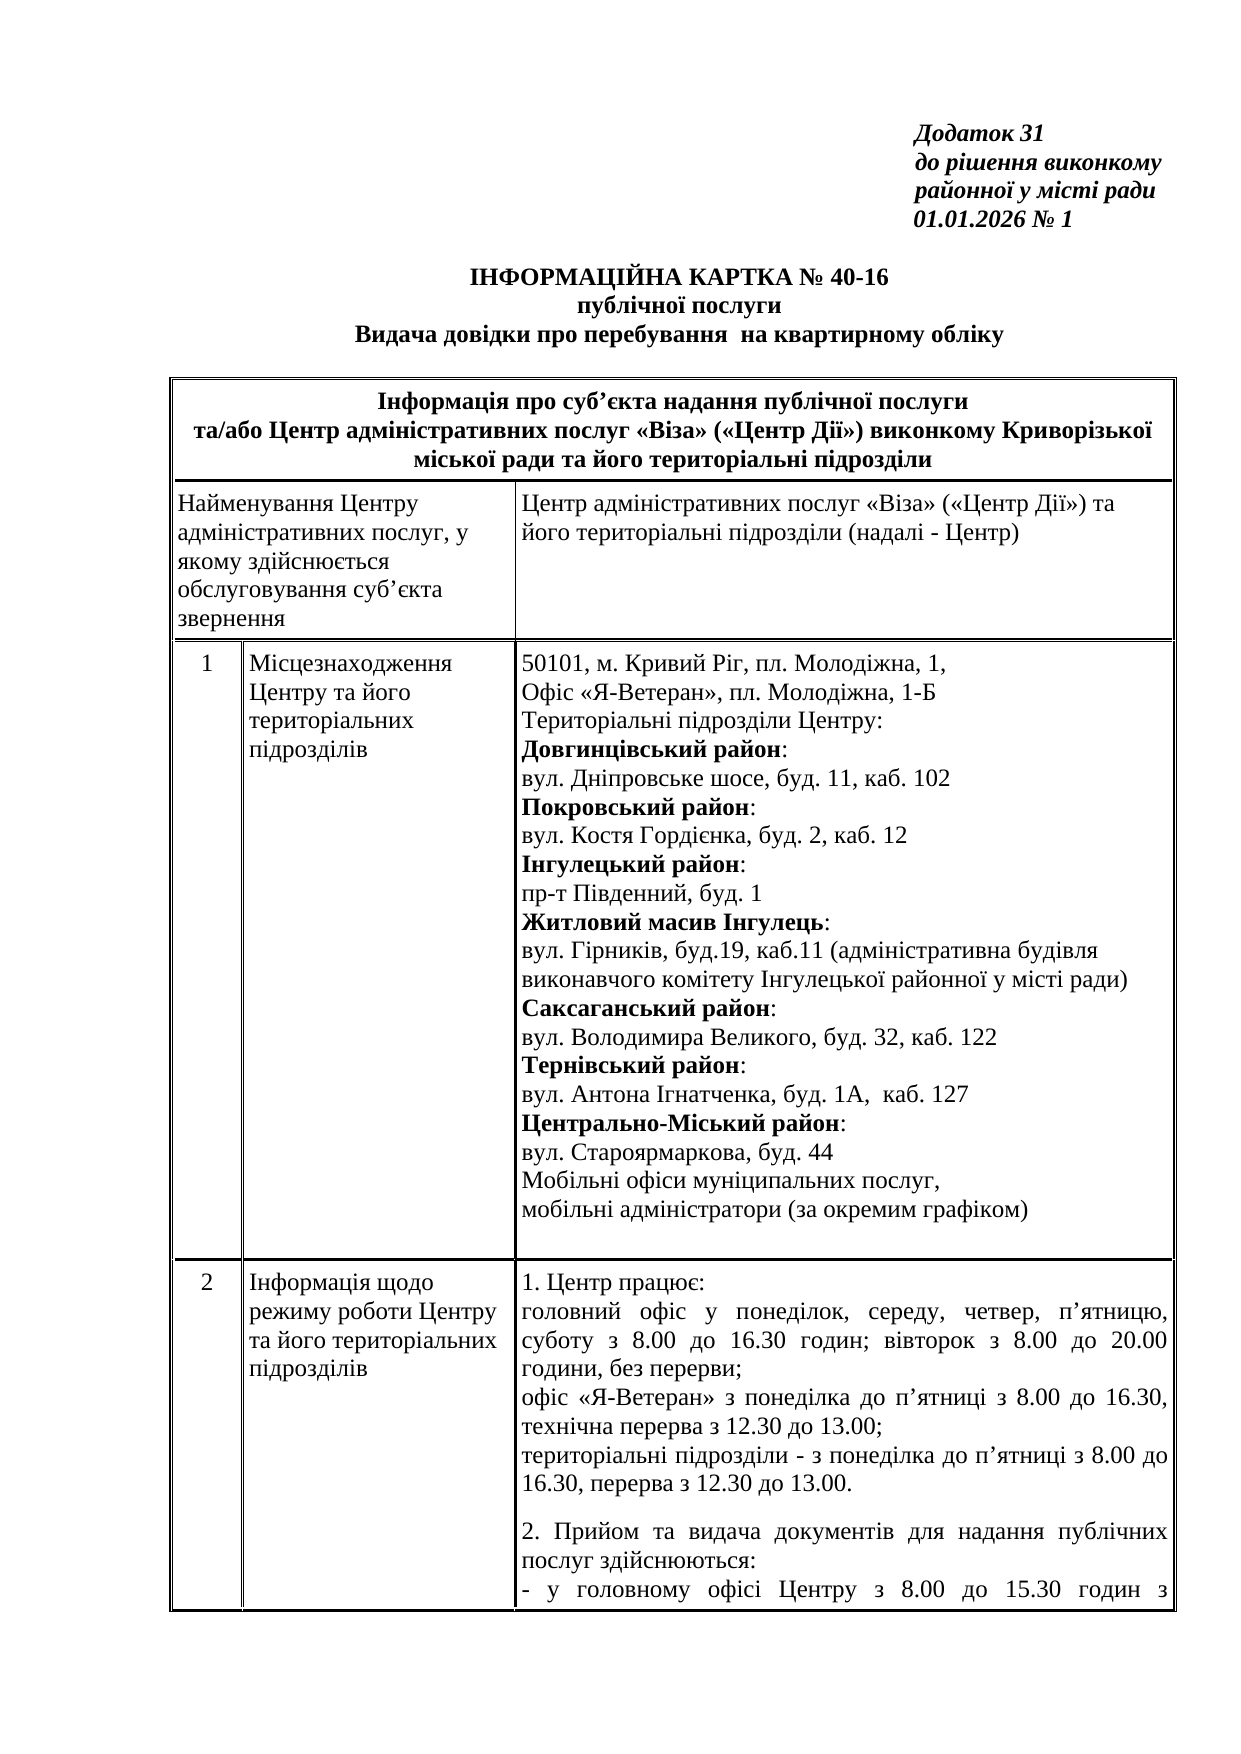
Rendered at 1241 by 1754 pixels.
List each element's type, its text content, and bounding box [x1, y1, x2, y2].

table_header Інформація про суб’єкта надання публічної послуги та/або Центр адміністративних послуг «Віза» («Центр Дії») виконкому Криворізької міської ради та його територіальні підрозділи [173, 380, 1173, 479]
text до рішення виконкому [915, 147, 1181, 176]
table_cell 2 [171, 1258, 243, 1609]
text Видача довідки про перебування на квартирному обліку [177, 319, 1181, 348]
table_cell 1 [173, 638, 241, 1258]
text публічної послуги [177, 291, 1181, 319]
text Додаток 31 [915, 118, 1181, 147]
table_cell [243, 1261, 515, 1609]
table_cell Найменування Центру адміністративних послуг, у якому здійснюється обслуговування суб’єкта звернення [173, 479, 515, 638]
table_cell Центр адміністративних послуг «Віза» («Центр Дії») та його територіальні підрозділи (надалі - Центр) [516, 479, 1173, 638]
table_cell 50101, м. Кривий Ріг, пл. Молодіжна, 1, Офіс «Я-Ветеран», пл. Молодіжна, 1-Б Територіальні підрозділи Центру: Довгинцівський район: вул. Дніпровське шосе, буд. 11, каб. 102 Покровський район: вул. Костя Гордієнка, буд. 2, каб. 12 Інгулецький район: пр-т Південний, буд. 1 Житловий масив Інгулець: вул. Гірників, буд.19, каб.11 (адміністративна будівля виконавчого комітету Інгулецької районної у місті ради) Саксаганський район: вул. Володимира Великого, буд. 32, каб. 122 Тернівський район: вул. Антона Ігнатченка, буд. 1А, каб. 127 Центрально-Міський район: вул. Староярмаркова, буд. 44 Мобільні офіси муніципальних послуг, мобільні адміністратори (за окремим графіком) [517, 638, 1174, 1258]
text ІНФОРМАЦІЙНА КАРТКА № 40-16 [177, 262, 1181, 291]
table_cell Місцезнаходження Центру та його територіальних підрозділів [244, 642, 514, 1258]
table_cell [515, 1258, 1175, 1609]
text 01.01.2026 № 1 [177, 204, 1181, 233]
text районної у місті ради [915, 176, 1181, 204]
